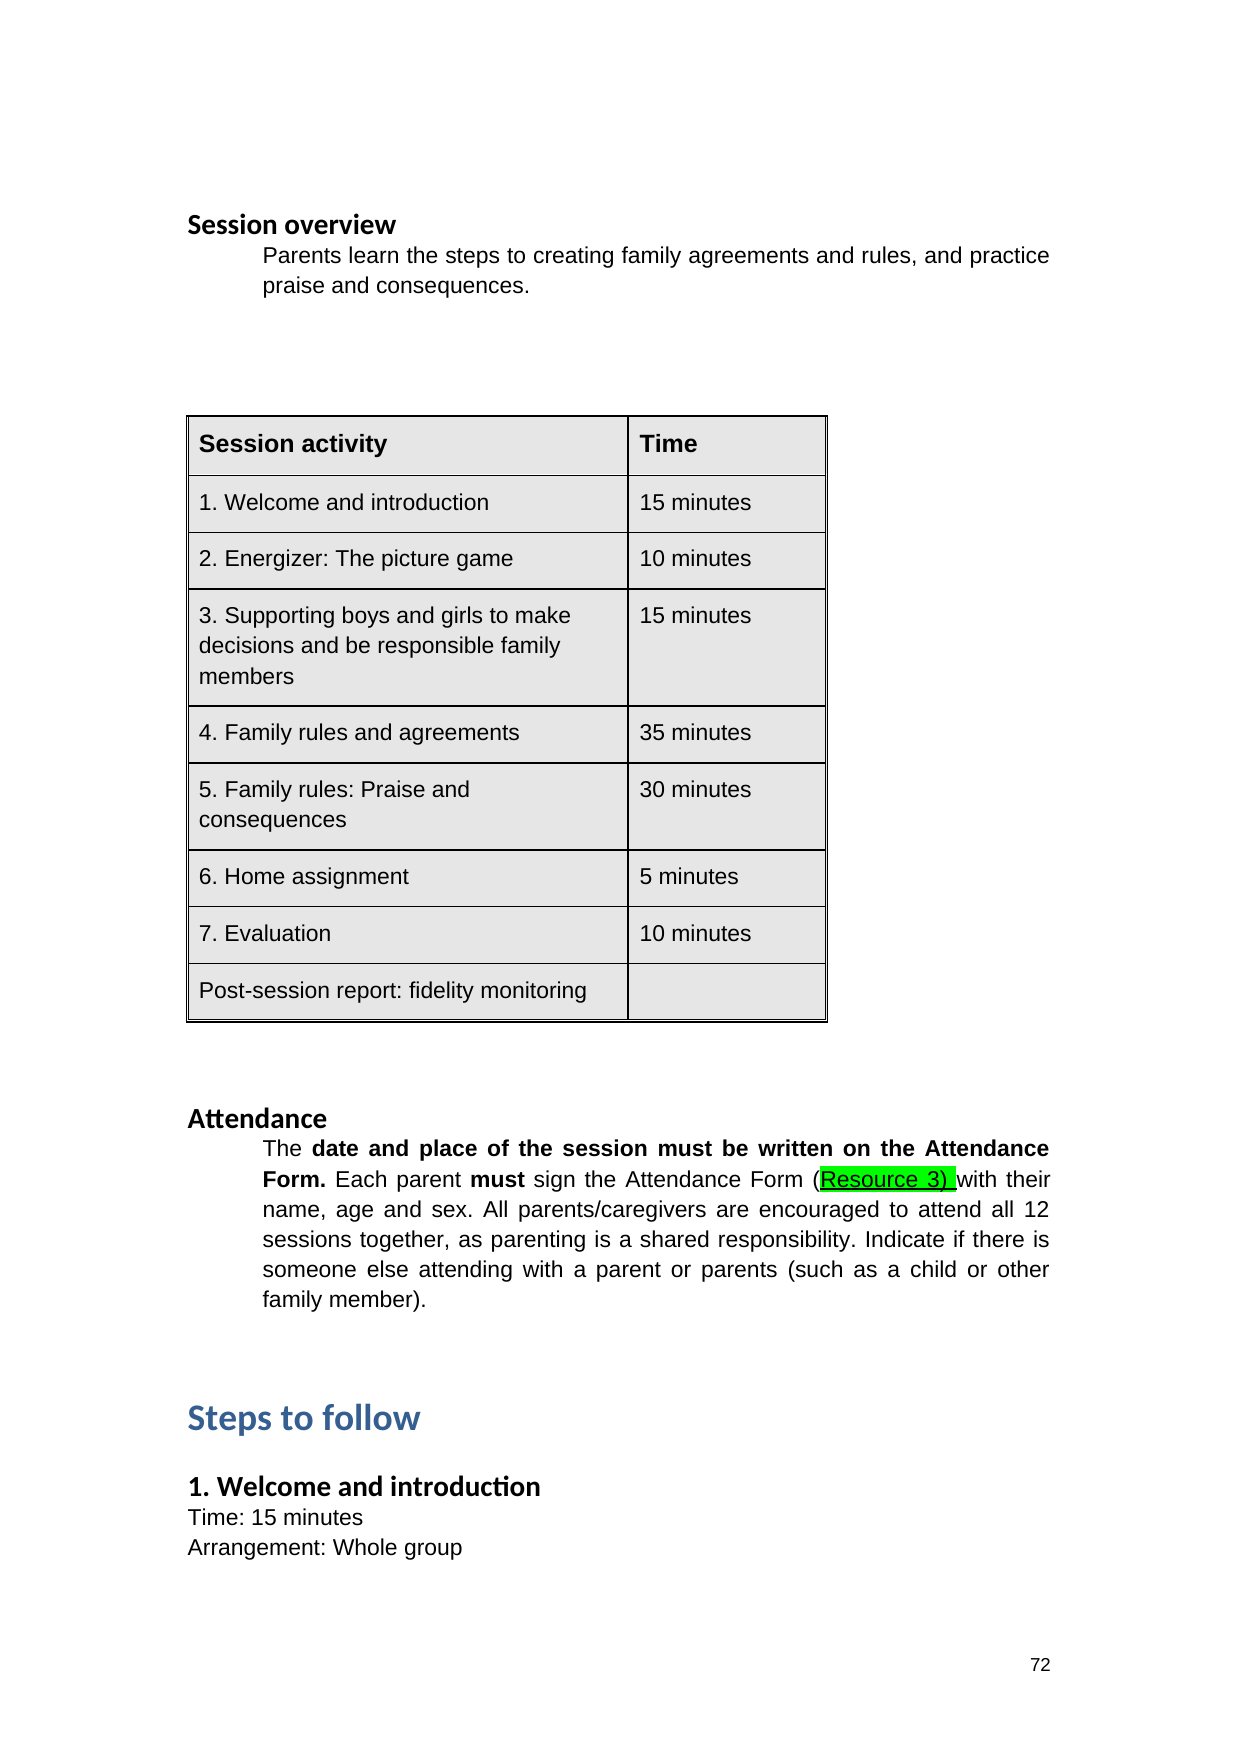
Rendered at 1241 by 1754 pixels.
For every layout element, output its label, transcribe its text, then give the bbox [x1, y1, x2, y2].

subtitle Session overview [187, 206, 1051, 242]
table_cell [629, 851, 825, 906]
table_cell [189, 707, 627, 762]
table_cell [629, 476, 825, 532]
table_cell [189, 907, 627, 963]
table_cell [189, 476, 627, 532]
text Parents learn the steps to creating family agreements and rules, and practice praise and consequences. [262, 242, 1051, 299]
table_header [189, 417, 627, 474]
text Time: 15 minutes [187, 1503, 1051, 1530]
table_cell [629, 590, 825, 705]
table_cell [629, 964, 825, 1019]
subtitle Steps to follow [187, 1394, 1051, 1440]
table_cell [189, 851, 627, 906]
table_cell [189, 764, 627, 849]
text The date and place of the session must be written on the Attendance Form. Each parent must sign the Attendance Form (Resource 3) with their name, age and sex. All parents/caregivers are encouraged to attend all 12 sessions together, as parenting is a shared responsibility. Indicate if there is someone else attending with a parent or parents (such as a child or other family member). [262, 1135, 1051, 1313]
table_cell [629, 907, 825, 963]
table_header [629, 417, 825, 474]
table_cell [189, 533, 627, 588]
text Arrangement: Whole group [187, 1534, 1051, 1560]
subtitle Attendance [187, 1100, 1051, 1135]
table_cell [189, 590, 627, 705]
subtitle 1. Welcome and introduction [187, 1468, 1051, 1503]
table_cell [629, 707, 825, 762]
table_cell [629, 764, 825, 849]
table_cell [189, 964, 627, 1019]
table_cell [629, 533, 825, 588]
